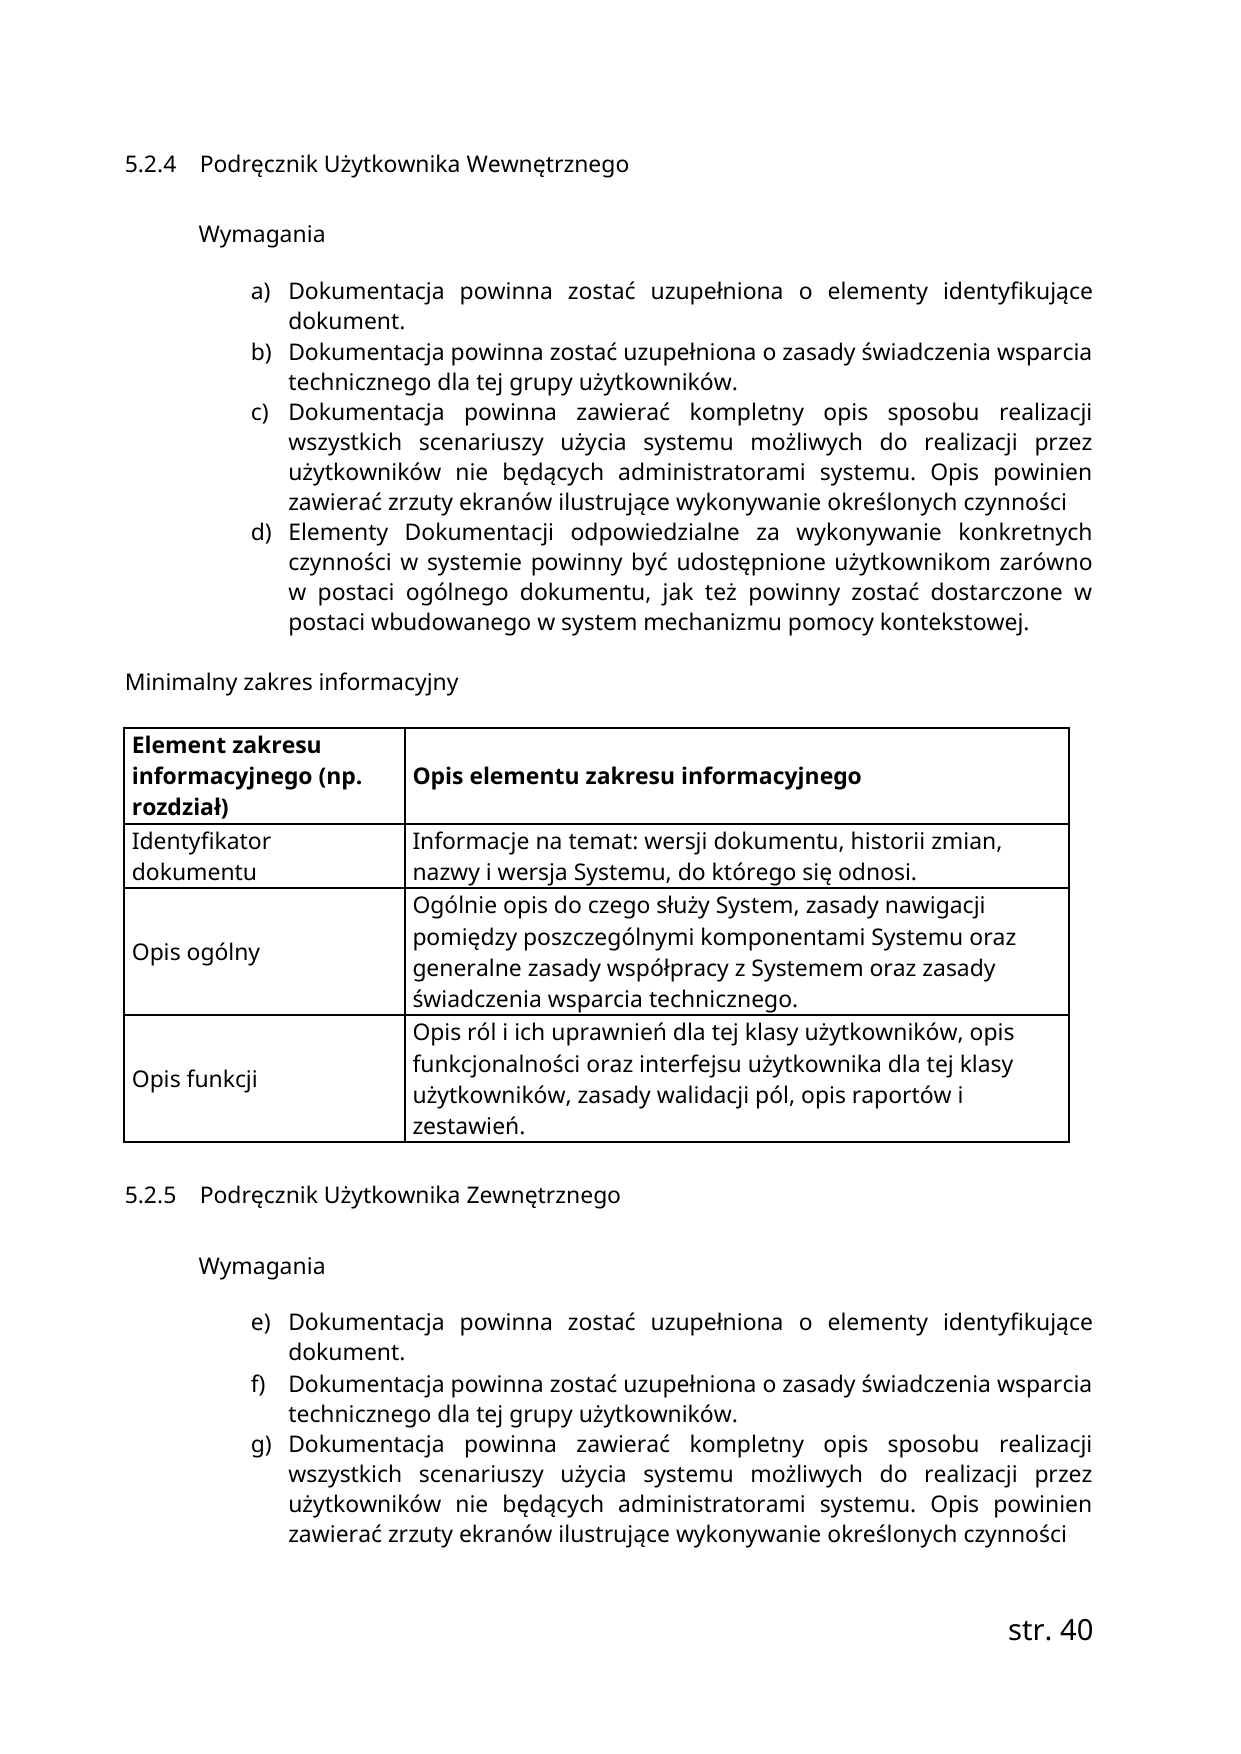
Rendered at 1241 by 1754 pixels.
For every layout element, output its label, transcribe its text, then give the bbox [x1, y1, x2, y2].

table_cell Opis funkcji [125, 1016, 404, 1141]
table_cell Ogólnie opis do czego służy System, zasady nawigacji pomiędzy poszczególnymi komponentami Systemu oraz generalne zasady współpracy z Systemem oraz zasady świadczenia wsparcia technicznego. [406, 889, 1068, 1014]
table_header Opis elementu zakresu informacyjnego [406, 729, 1068, 822]
list Podręcznik Użytkownika Zewnętrznego [124, 1179, 1093, 1211]
table_cell Opis ról i ich uprawnień dla tej klasy użytkowników, opis funkcjonalności oraz interfejsu użytkownika dla tej klasy użytkowników, zasady walidacji pól, opis raportów i zestawień. [406, 1016, 1068, 1141]
list Elementy Dokumentacji odpowiedzialne za wykonywanie konkretnych czynności w systemie powinny być udostępnione użytkownikom zarówno w postaci ogólnego dokumentu, jak też powinny zostać dostarczone w postaci wbudowanego w system mechanizmu pomocy kontekstowej. [251, 517, 1093, 637]
text Minimalny zakres informacyjny [124, 667, 1093, 697]
table_cell Opis ogólny [125, 889, 404, 1014]
table_cell Identyfikator dokumentu [125, 825, 404, 887]
text Wymagania [124, 1250, 1093, 1281]
list Dokumentacja powinna zostać uzupełniona o zasady świadczenia wsparcia technicznego dla tej grupy użytkowników. [251, 1368, 1093, 1428]
list Dokumentacja powinna zostać uzupełniona o zasady świadczenia wsparcia technicznego dla tej grupy użytkowników. [251, 337, 1093, 397]
list Dokumentacja powinna zostać uzupełniona o elementy identyfikujące dokument. [251, 1307, 1093, 1367]
list Podręcznik Użytkownika Wewnętrznego [124, 148, 1093, 179]
list Dokumentacja powinna zawierać kompletny opis sposobu realizacji wszystkich scenariuszy użycia systemu możliwych do realizacji przez użytkowników nie będących administratorami systemu. Opis powinien zawierać zrzuty ekranów ilustrujące wykonywanie określonych czynności [251, 1428, 1093, 1548]
list Dokumentacja powinna zostać uzupełniona o elementy identyfikujące dokument. [251, 275, 1093, 335]
text Wymagania [124, 218, 1093, 250]
table_header Element zakresu informacyjnego (np. rozdział) [125, 729, 404, 822]
table_cell Informacje na temat: wersji dokumentu, historii zmian, nazwy i wersja Systemu, do którego się odnosi. [406, 825, 1068, 887]
list Dokumentacja powinna zawierać kompletny opis sposobu realizacji wszystkich scenariuszy użycia systemu możliwych do realizacji przez użytkowników nie będących administratorami systemu. Opis powinien zawierać zrzuty ekranów ilustrujące wykonywanie określonych czynności [251, 397, 1093, 517]
